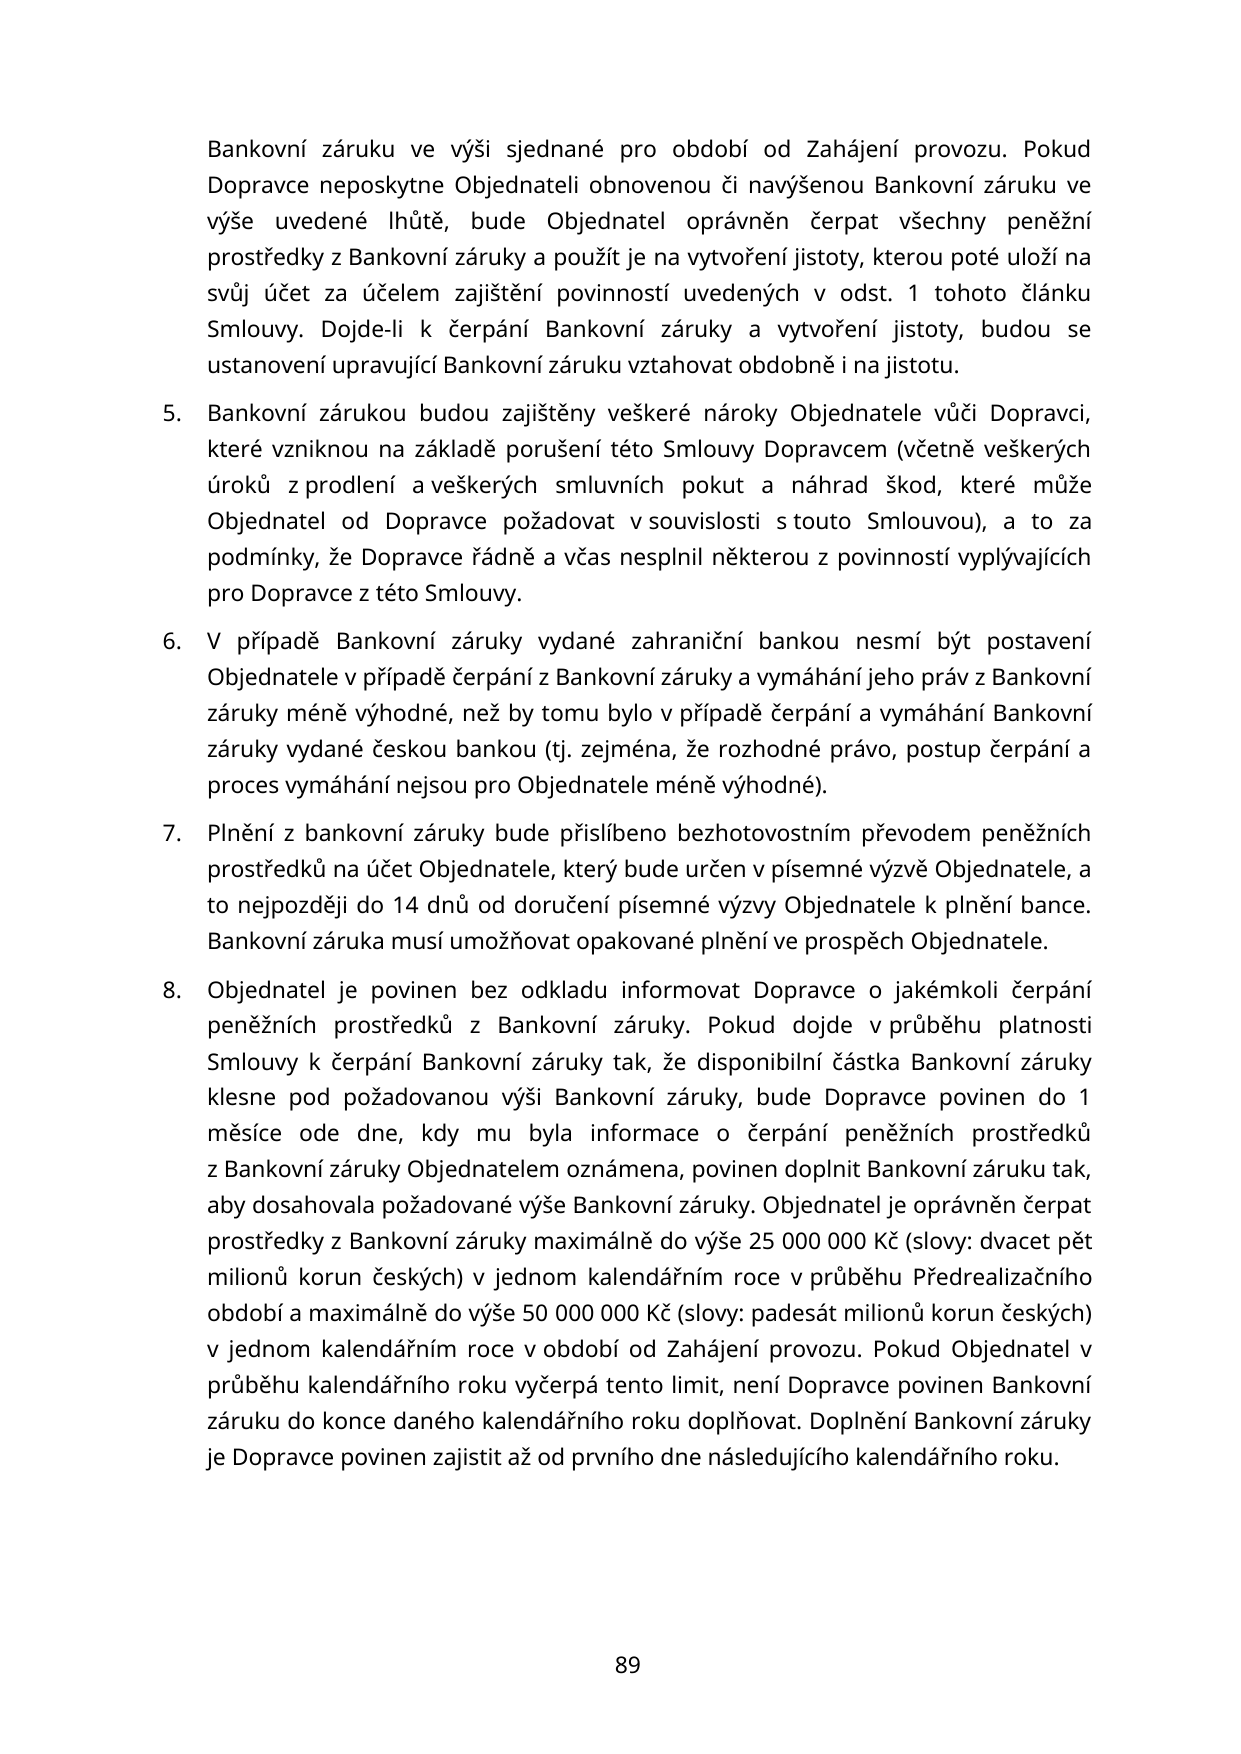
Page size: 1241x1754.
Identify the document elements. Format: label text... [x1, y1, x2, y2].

list Objednatel je povinen bez odkladu informovat Dopravce o jakémkoli čerpání peněžních prostředků z Bankovní záruky. Pokud dojde v průběhu platnosti Smlouvy k čerpání Bankovní záruky tak, že disponibilní částka Bankovní záruky klesne pod požadovanou výši Bankovní záruky, bude Dopravce povinen do 1 měsíce ode dne, kdy mu byla informace o čerpání peněžních prostředků z Bankovní záruky Objednatelem oznámena, povinen doplnit Bankovní záruku tak, aby dosahovala požadované výše Bankovní záruky. Objednatel je oprávněn čerpat prostředky z Bankovní záruky maximálně do výše 25 000 000 Kč (slovy: dvacet pět milionů korun českých) v jednom kalendářním roce v průběhu Předrealizačního období a maximálně do výše 50 000 000 Kč (slovy: padesát milionů korun českých) v jednom kalendářním roce v období od Zahájení provozu. Pokud Objednatel v průběhu kalendářního roku vyčerpá tento limit, není Dopravce povinen Bankovní záruku do konce daného kalendářního roku doplňovat. Doplnění Bankovní záruky je Dopravce povinen zajistit až od prvního dne následujícího kalendářního roku. [162, 973, 1093, 1472]
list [162, 133, 1093, 380]
list Plnění z bankovní záruky bude přislíbeno bezhotovostním převodem peněžních prostředků na účet Objednatele, který bude určen v písemné výzvě Objednatele, a to nejpozději do 14 dnů od doručení písemné výzvy Objednatele k plnění bance. Bankovní záruka musí umožňovat opakované plnění ve prospěch Objednatele. [162, 817, 1093, 956]
list V případě Bankovní záruky vydané zahraniční bankou nesmí být postavení Objednatele v případě čerpání z Bankovní záruky a vymáhání jeho práv z Bankovní záruky méně výhodné, než by tomu bylo v případě čerpání a vymáhání Bankovní záruky vydané českou bankou (tj. zejména, že rozhodné právo, postup čerpání a proces vymáhání nejsou pro Objednatele méně výhodné). [162, 625, 1093, 800]
list Bankovní zárukou budou zajištěny veškeré nároky Objednatele vůči Dopravci, které vzniknou na základě porušení této Smlouvy Dopravcem (včetně veškerých úroků z prodlení a veškerých smluvních pokut a náhrad škod, které může Objednatel od Dopravce požadovat v souvislosti s touto Smlouvou), a to za podmínky, že Dopravce řádně a včas nesplnil některou z povinností vyplývajících pro Dopravce z této Smlouvy. [162, 397, 1093, 608]
